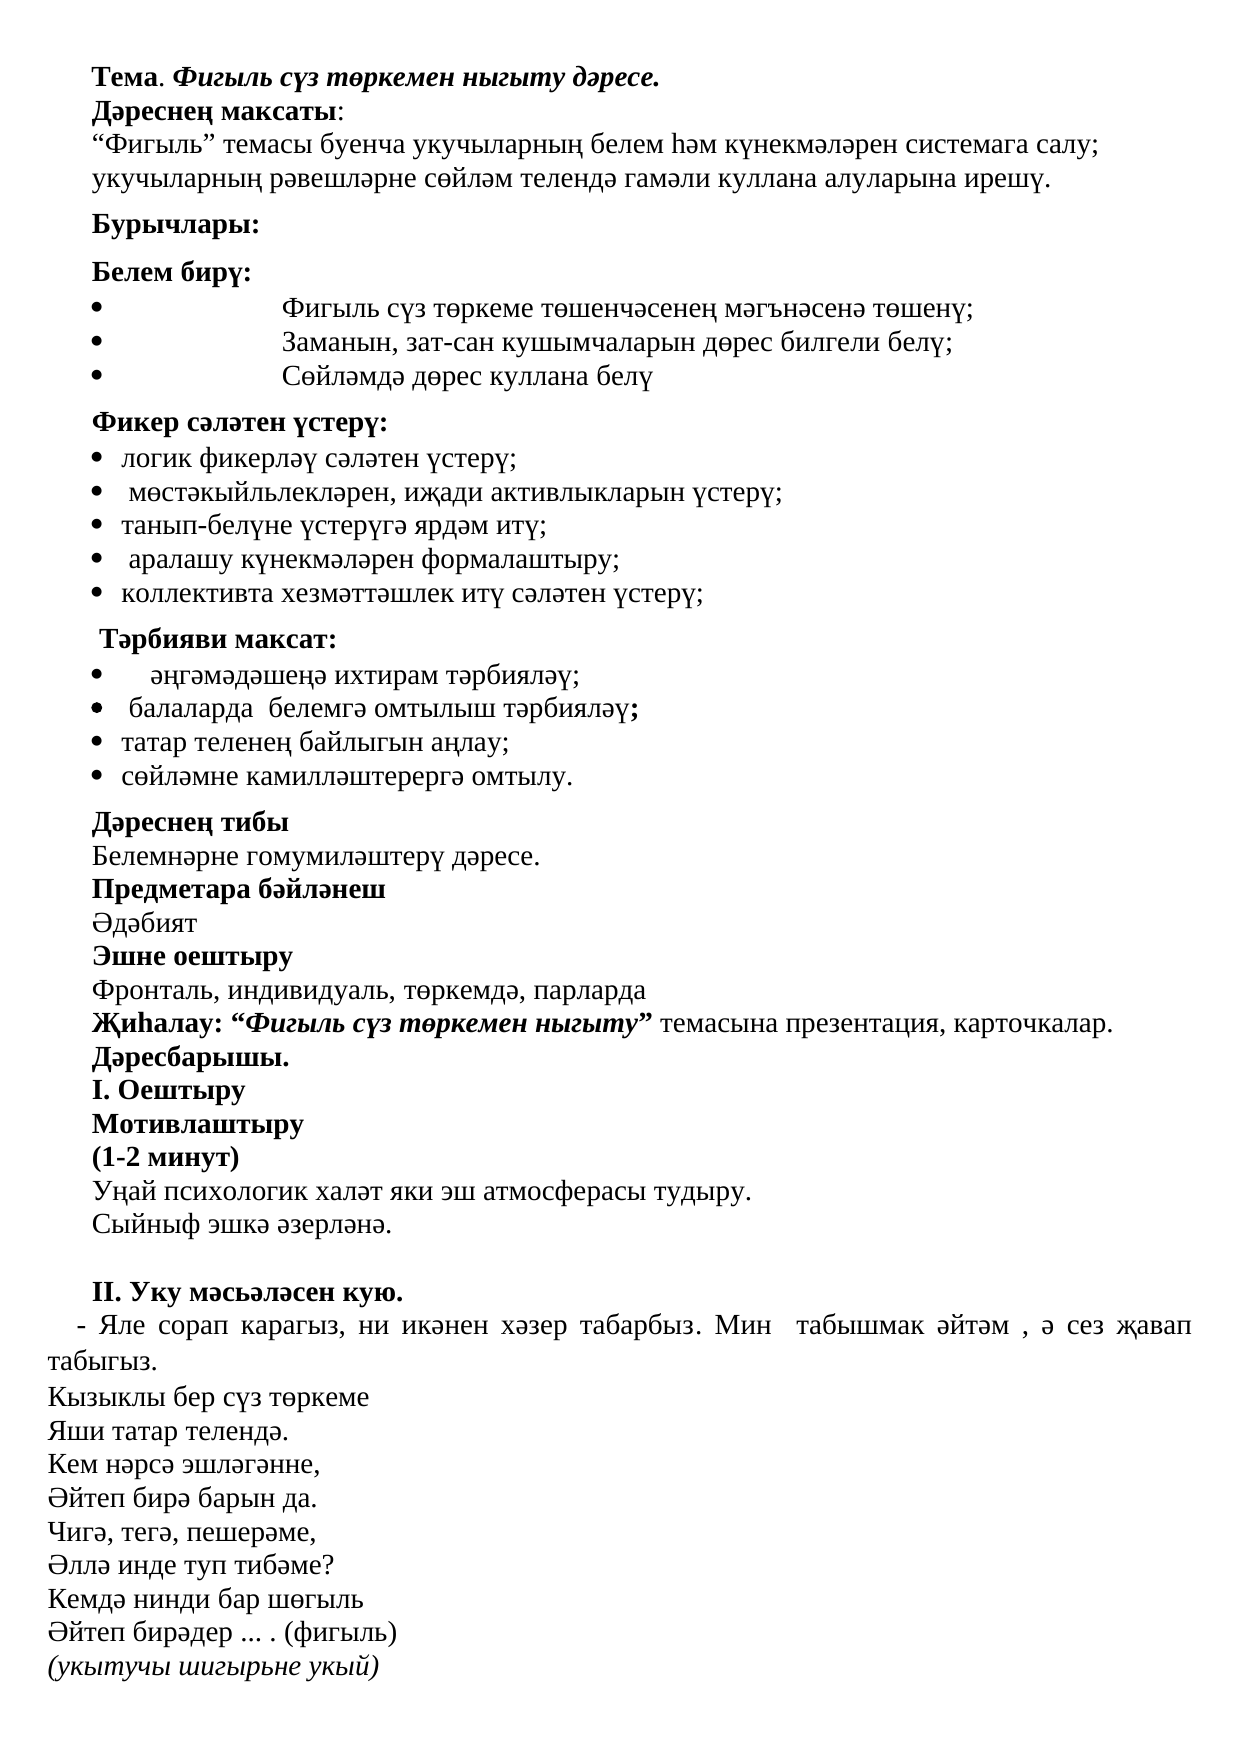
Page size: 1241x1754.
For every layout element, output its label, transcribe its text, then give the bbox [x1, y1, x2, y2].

text Тема. Фигыль сүз төркемен ныгыту дәресе. [47, 59, 1193, 93]
text “Фигыль” темасы буенча укучыларның белем һәм күнекмәләрен системага салу; укучыларның рәвешләрне сөйләм телендә гамәли куллана алуларына ирешү. [92, 126, 1193, 193]
text Белем бирү: [92, 254, 1193, 288]
text Мотивлаштыру [92, 1106, 1193, 1139]
list коллективта хезмәттәшлек итү сәләтен үстерү; [92, 575, 1193, 608]
text II. Уку мәсьәләсен кую. [92, 1274, 1193, 1307]
text Әйтеп бирә барын да. [47, 1480, 1193, 1514]
text Сыйныф эшкә әзерләнә. [92, 1207, 1193, 1240]
list татар теленең байлыгын аңлау; [92, 724, 1193, 758]
text Әдәбият [92, 905, 1193, 938]
text I. Оештыру [92, 1072, 1193, 1106]
list логик фикерләү сәләтен үстерү; [92, 440, 1193, 474]
list танып-белүне үстерүгә ярдәм итү; [92, 507, 1193, 541]
text Фронталь, индивидуаль, төркемдә, парларда [92, 972, 1193, 1005]
list балаларда белемгә омтылыш тәрбияләү; [92, 691, 1193, 724]
list Сөйләмдә дөрес куллана белү [92, 358, 1193, 391]
text (укытучы шигырьне укый) [47, 1648, 1193, 1681]
text Уңай психологик халәт яки эш атмосферасы тудыру. [92, 1173, 1193, 1207]
text Әйтеп бирәдер ... . (фигыль) [47, 1614, 1193, 1648]
text Предметара бәйләнеш [92, 871, 1193, 905]
text Дәреснең максаты: [92, 93, 1193, 126]
text Белемнәрне гомумиләштерү дәресе. [92, 838, 1193, 871]
text Кем нәрсә эшләгәнне, [47, 1447, 1193, 1480]
text Кызыклы бер сүз төркеме [47, 1379, 1193, 1413]
text Кемдә нинди бар шөгыль [47, 1581, 1193, 1614]
text Яши татар телендә. [47, 1413, 1193, 1447]
list Фигыль сүз төркеме төшенчәсенең мәгънәсенә төшенү; [92, 291, 1193, 324]
text Әллә инде туп тибәме? [47, 1547, 1193, 1581]
text Эшне оештыру [92, 938, 1193, 972]
text Бурычлары: [92, 206, 1193, 239]
list мөстәкыйльлекләрен, иҗади активлыкларын үстерү; [92, 474, 1193, 507]
text Тәрбияви максат: [92, 621, 1193, 654]
list әңгәмәдәшеңә ихтирам тәрбияләү; [92, 657, 1193, 691]
text Җиһалау: “Фигыль сүз төркемен ныгыту” темасына презентация, карточкалар. [92, 1005, 1193, 1039]
list аралашу күнекмәләрен формалаштыру; [92, 541, 1193, 575]
text Дәресбарышы. [92, 1039, 1193, 1072]
list Заманын, зат-сан кушымчаларын дөрес билгели белү; [92, 324, 1193, 358]
list сөйләмне камилләштерергә омтылу. [92, 758, 1193, 792]
text (1-2 минут) [92, 1139, 1193, 1173]
text Дәреснең тибы [92, 804, 1193, 838]
text Чигә, тегә, пешерәме, [47, 1514, 1193, 1547]
text - Яле сорап карагыз, ни икәнен хәзер табарбыз. Мин табышмак әйтәм , ә сез җавап табыгыз. [47, 1307, 1193, 1377]
text Фикер сәләтен үстерү: [92, 404, 1193, 437]
